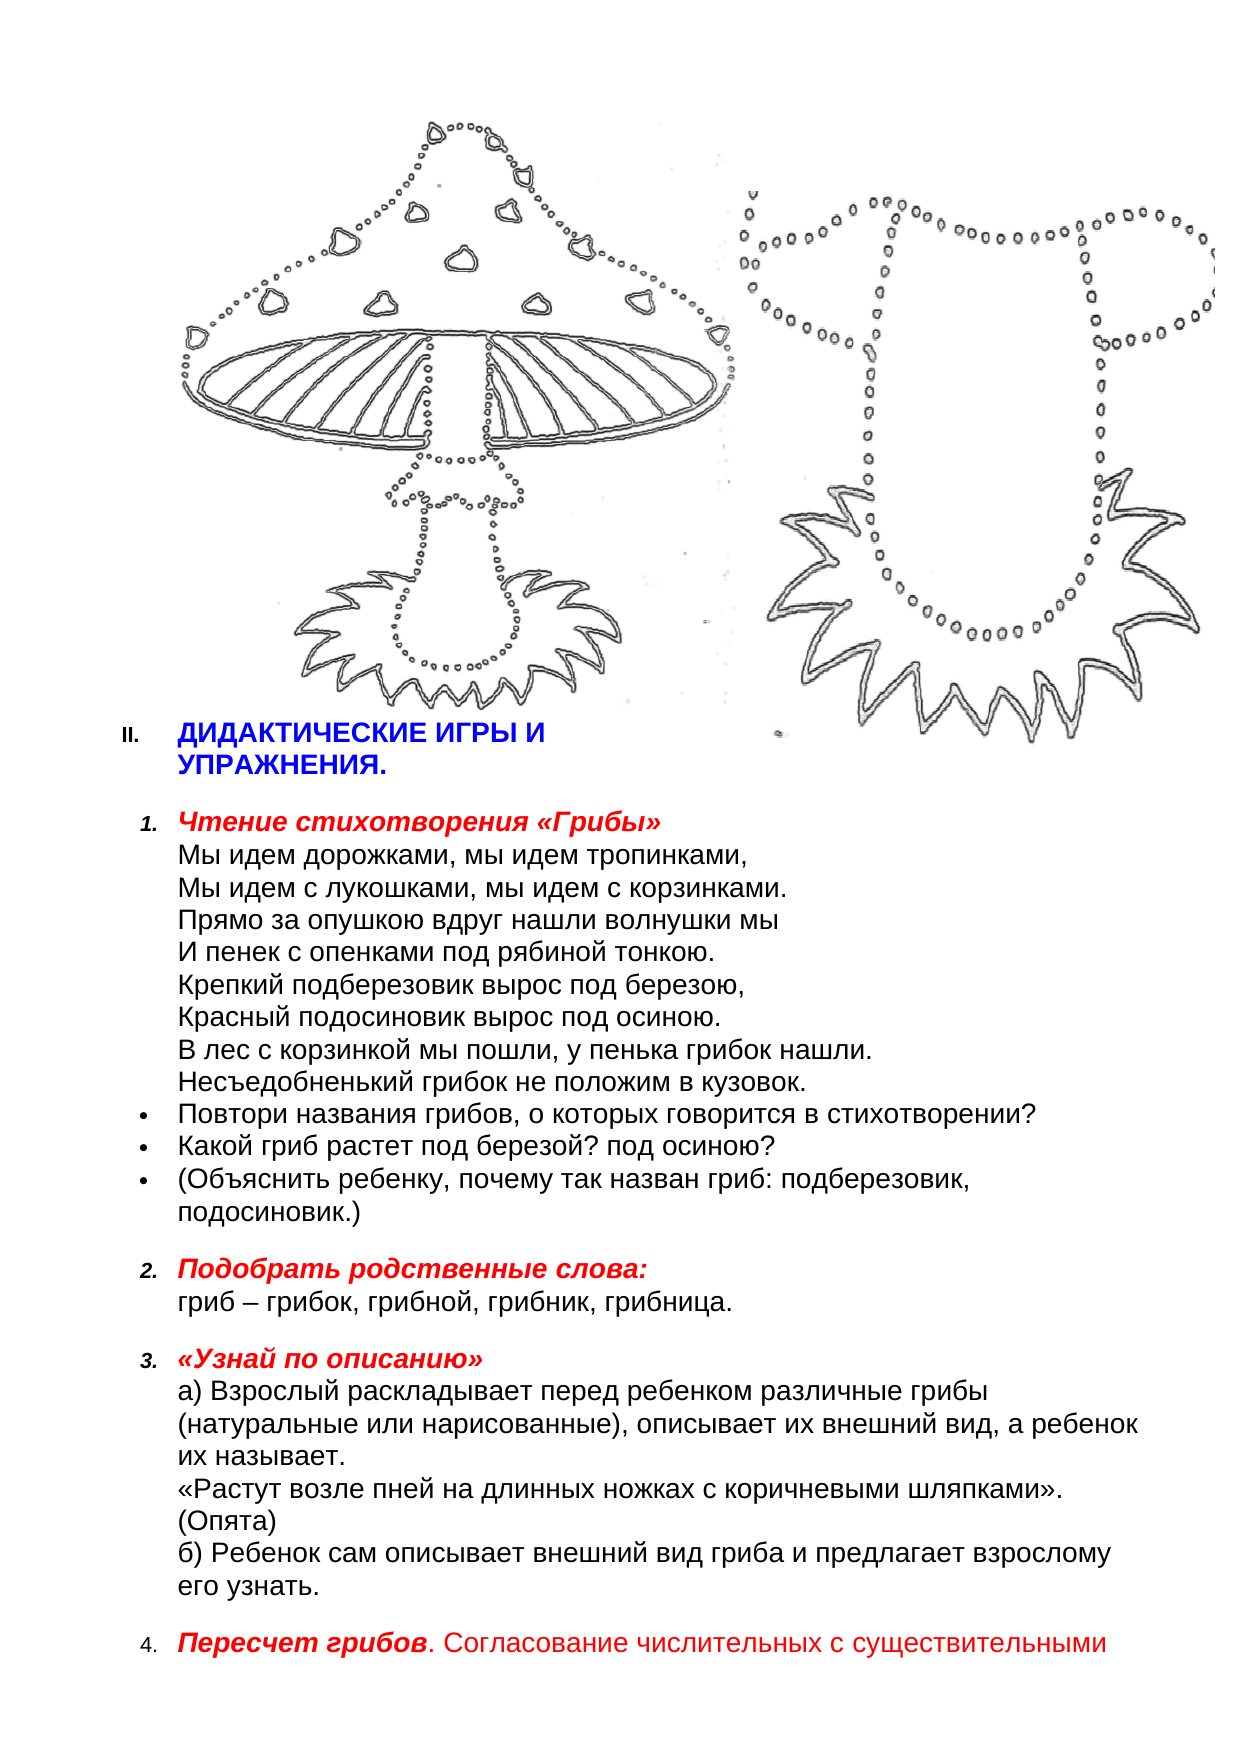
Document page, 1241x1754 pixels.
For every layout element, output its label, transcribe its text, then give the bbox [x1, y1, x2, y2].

text Мы идем дорожками, мы идем тропинками, Мы идем с лукошками, мы идем с корзинками. Прямо за опушкою вдруг нашли волнушки мы И пенек с опенками под рябиной тонкою. [177, 838, 789, 968]
text а) Взрослый раскладывает перед ребенком различные грибы [177, 1374, 1223, 1407]
subtitle ДИДАКТИЧЕСКИЕ ИГРЫ И УПРАЖНЕНИЯ. [121, 716, 546, 781]
list (Объяснить ребенку, почему так назван гриб: подберезовик, подосиновик.) [140, 1162, 971, 1227]
subtitle Чтение стихотворения «Грибы» [140, 806, 1223, 838]
list Какой гриб растет под березой? под осиною? [140, 1130, 1223, 1162]
list Пересчет грибов. Согласование числительных с существительными [140, 1626, 1223, 1659]
text гриб – грибок, грибной, грибник, грибница. [177, 1284, 1223, 1317]
subtitle «Узнай по описанию» [140, 1342, 1223, 1374]
subtitle Подобрать родственные слова: [140, 1252, 1223, 1284]
picture [739, 191, 1215, 746]
list Повтори названия грибов, о которых говорится в стихотворении? [140, 1097, 1223, 1130]
picture [179, 120, 736, 711]
text (натуральные или нарисованные), описывает их внешний вид, а ребенок их называет. [177, 1407, 1140, 1472]
text «Растут возле пней на длинных ножках с коричневыми шляпками». (Опята) [177, 1472, 1065, 1536]
text В лес с корзинкой мы пошли, у пенька грибок нашли. Несъедобненький грибок не положим в кузовок. [177, 1033, 875, 1097]
text Крепкий подберезовик вырос под березою, Красный подосиновик вырос под осиною. [177, 968, 747, 1033]
text б) Ребенок сам описывает внешний вид гриба и предлагает взрослому его узнать. [177, 1536, 1113, 1601]
